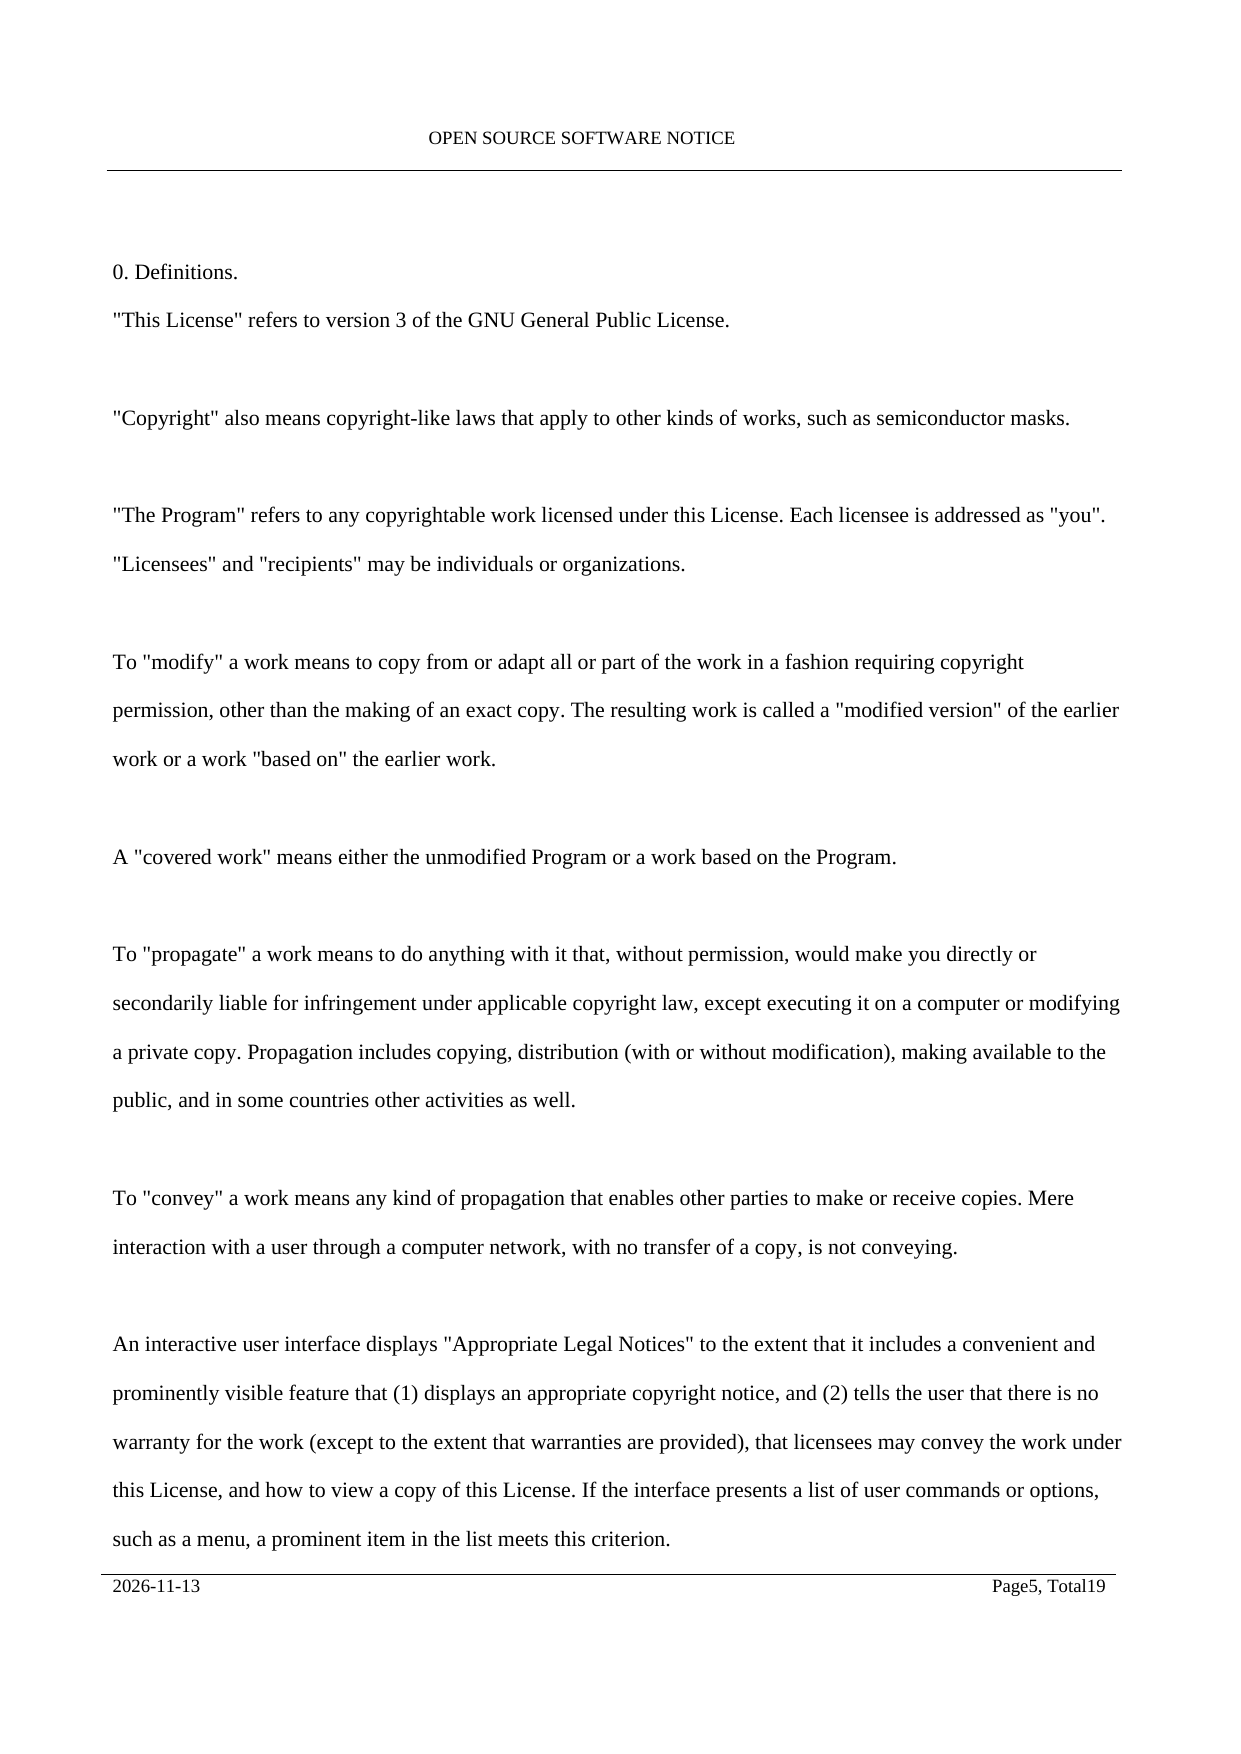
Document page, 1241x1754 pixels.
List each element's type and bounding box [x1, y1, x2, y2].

text [112, 206, 1128, 1555]
